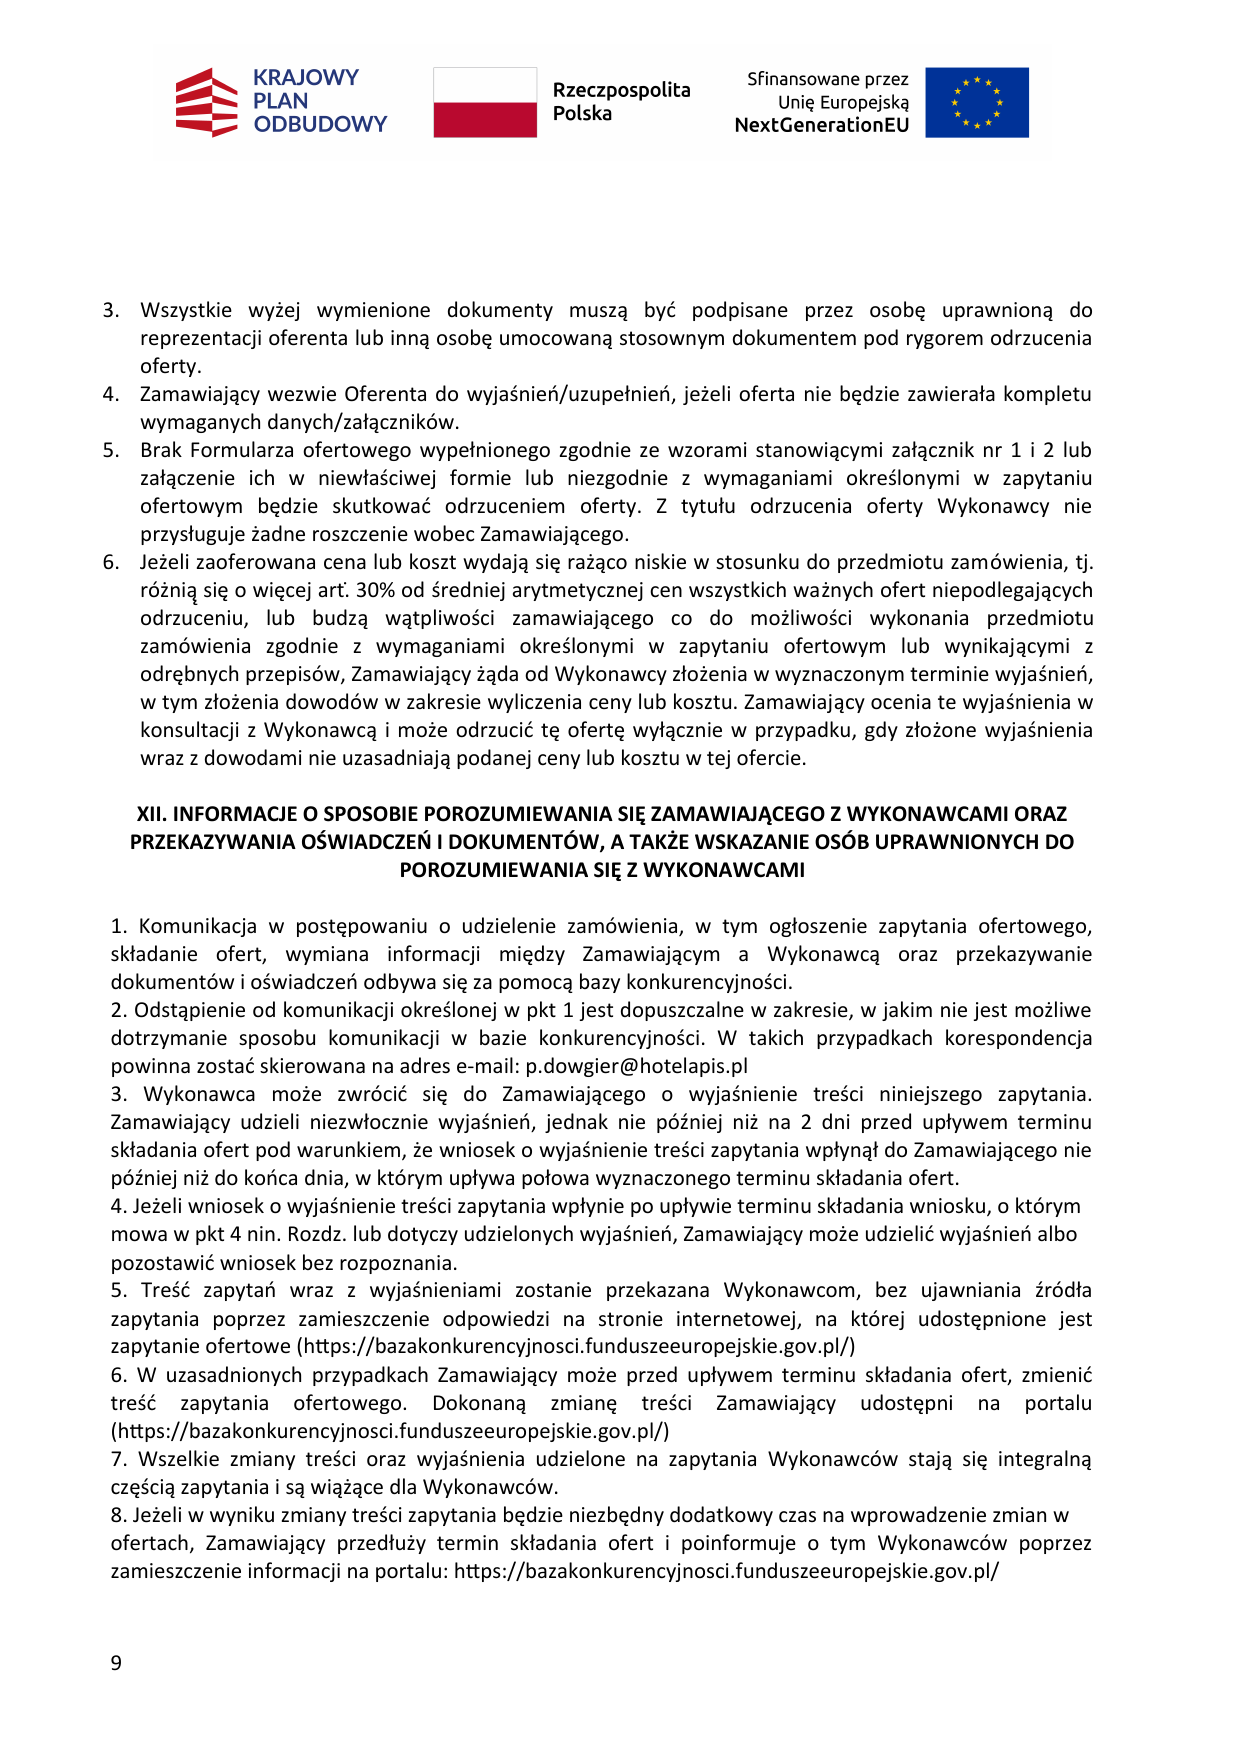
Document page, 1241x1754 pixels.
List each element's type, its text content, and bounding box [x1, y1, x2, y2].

text 3. Wykonawca może zwrócić się do Zamawiającego o wyjaśnienie treści niniejszego zapytania. Zamawiający udzieli niezwłocznie wyjaśnień, jednak nie później niż na 2 dni przed upływem terminu składania ofert pod warunkiem, że wniosek o wyjaśnienie treści zapytania wpłynął do Zamawiającego nie później niż do końca dnia, w którym upływa połowa wyznaczonego terminu składania ofert. [110, 1079, 1094, 1192]
list Zamawiający wezwie Oferenta do wyjaśnień/uzupełnień, jeżeli oferta nie będzie zawierała kompletu wymaganych danych/załączników. [102, 379, 1094, 435]
text 4. Jeżeli wniosek o wyjaśnienie treści zapytania wpłynie po upływie terminu składania wniosku, o którym mowa w pkt 4 nin. Rozdz. lub dotyczy udzielonych wyjaśnień, Zamawiający może udzielić wyjaśnień albo pozostawić wniosek bez rozpoznania. [110, 1192, 1094, 1276]
text 8. Jeżeli w wyniku zmiany treści zapytania będzie niezbędny dodatkowy czas na wprowadzenie zmian w [110, 1500, 1094, 1528]
text 2. Odstąpienie od komunikacji określonej w pkt 1 jest dopuszczalne w zakresie, w jakim nie jest możliwe dotrzymanie sposobu komunikacji w bazie konkurencyjności. W takich przypadkach korespondencja powinna zostać skierowana na adres e-mail: p.dowgier@hotelapis.pl [110, 995, 1094, 1079]
list Brak Formularza ofertowego wypełnionego zgodnie ze wzorami stanowiącymi załącznik nr 1 i 2 lub załączenie ich w niewłaściwej formie lub niezgodnie z wymaganiami określonymi w zapytaniu ofertowym będzie skutkować odrzuceniem oferty. Z tytułu odrzucenia oferty Wykonawcy nie przysługuje żadne roszczenie wobec Zamawiającego. [102, 435, 1094, 547]
list Jeżeli zaoferowana cena lub koszt wydają się rażąco niskie w stosunku do przedmiotu zamówienia, tj. różnią̨ się o więcej art.̇ 30% od średniej arytmetycznej cen wszystkich ważnych ofert niepodlegających odrzuceniu, lub budzą wątpliwości zamawiającego co do możliwości wykonania przedmiotu zamówienia zgodnie z wymaganiami określonymi w zapytaniu ofertowym lub wynikającymi z odrębnych przepisów, Zamawiający żąda od Wykonawcy złożenia w wyznaczonym terminie wyjaśnień, w tym złożenia dowodów w zakresie wyliczenia ceny lub kosztu. Zamawiający ocenia te wyjaśnienia w konsultacji z Wykonawcą i może odrzucić tę ofertę wyłącznie w przypadku, gdy złożone wyjaśnienia wraz z dowodami nie uzasadniają podanej ceny lub kosztu w tej ofercie. [102, 547, 1094, 771]
picture [153, 44, 1052, 161]
text POROZUMIEWANIA SIĘ Z WYKONAWCAMI [110, 855, 1094, 883]
text 1. Komunikacja w postępowaniu o udzielenie zamówienia, w tym ogłoszenie zapytania ofertowego, składanie ofert, wymiana informacji między Zamawiającym a Wykonawcą oraz przekazywanie dokumentów i oświadczeń odbywa się za pomocą bazy konkurencyjności. [110, 911, 1094, 995]
text 6. W uzasadnionych przypadkach Zamawiający może przed upływem terminu składania ofert, zmienić treść zapytania ofertowego. Dokonaną zmianę treści Zamawiający udostępni na portalu (https://bazakonkurencyjnosci.funduszeeuropejskie.gov.pl/) [110, 1360, 1094, 1444]
list Wszystkie wyżej wymienione dokumenty muszą być podpisane przez osobę uprawnioną do reprezentacji oferenta lub inną osobę umocowaną stosownym dokumentem pod rygorem odrzucenia oferty. [102, 295, 1094, 379]
text 7. Wszelkie zmiany treści oraz wyjaśnienia udzielone na zapytania Wykonawców stają się integralną częścią zapytania i są wiążące dla Wykonawców. [110, 1444, 1094, 1500]
text ofertach, Zamawiający przedłuży termin składania ofert i poinformuje o tym Wykonawców poprzez zamieszczenie informacji na portalu: https://bazakonkurencyjnosci.funduszeeuropejskie.gov.pl/ [110, 1528, 1094, 1584]
text PRZEKAZYWANIA OŚWIADCZEŃ I DOKUMENTÓW, A TAKŻE WSKAZANIE OSÓB UPRAWNIONYCH DO [110, 827, 1094, 855]
text XII. INFORMACJE O SPOSOBIE POROZUMIEWANIA SIĘ ZAMAWIAJĄCEGO Z WYKONAWCAMI ORAZ [110, 799, 1094, 827]
text 5. Treść zapytań wraz z wyjaśnieniami zostanie przekazana Wykonawcom, bez ujawniania źródła zapytania poprzez zamieszczenie odpowiedzi na stronie internetowej, na której udostępnione jest zapytanie ofertowe (https://bazakonkurencyjnosci.funduszeeuropejskie.gov.pl/) [110, 1276, 1094, 1360]
